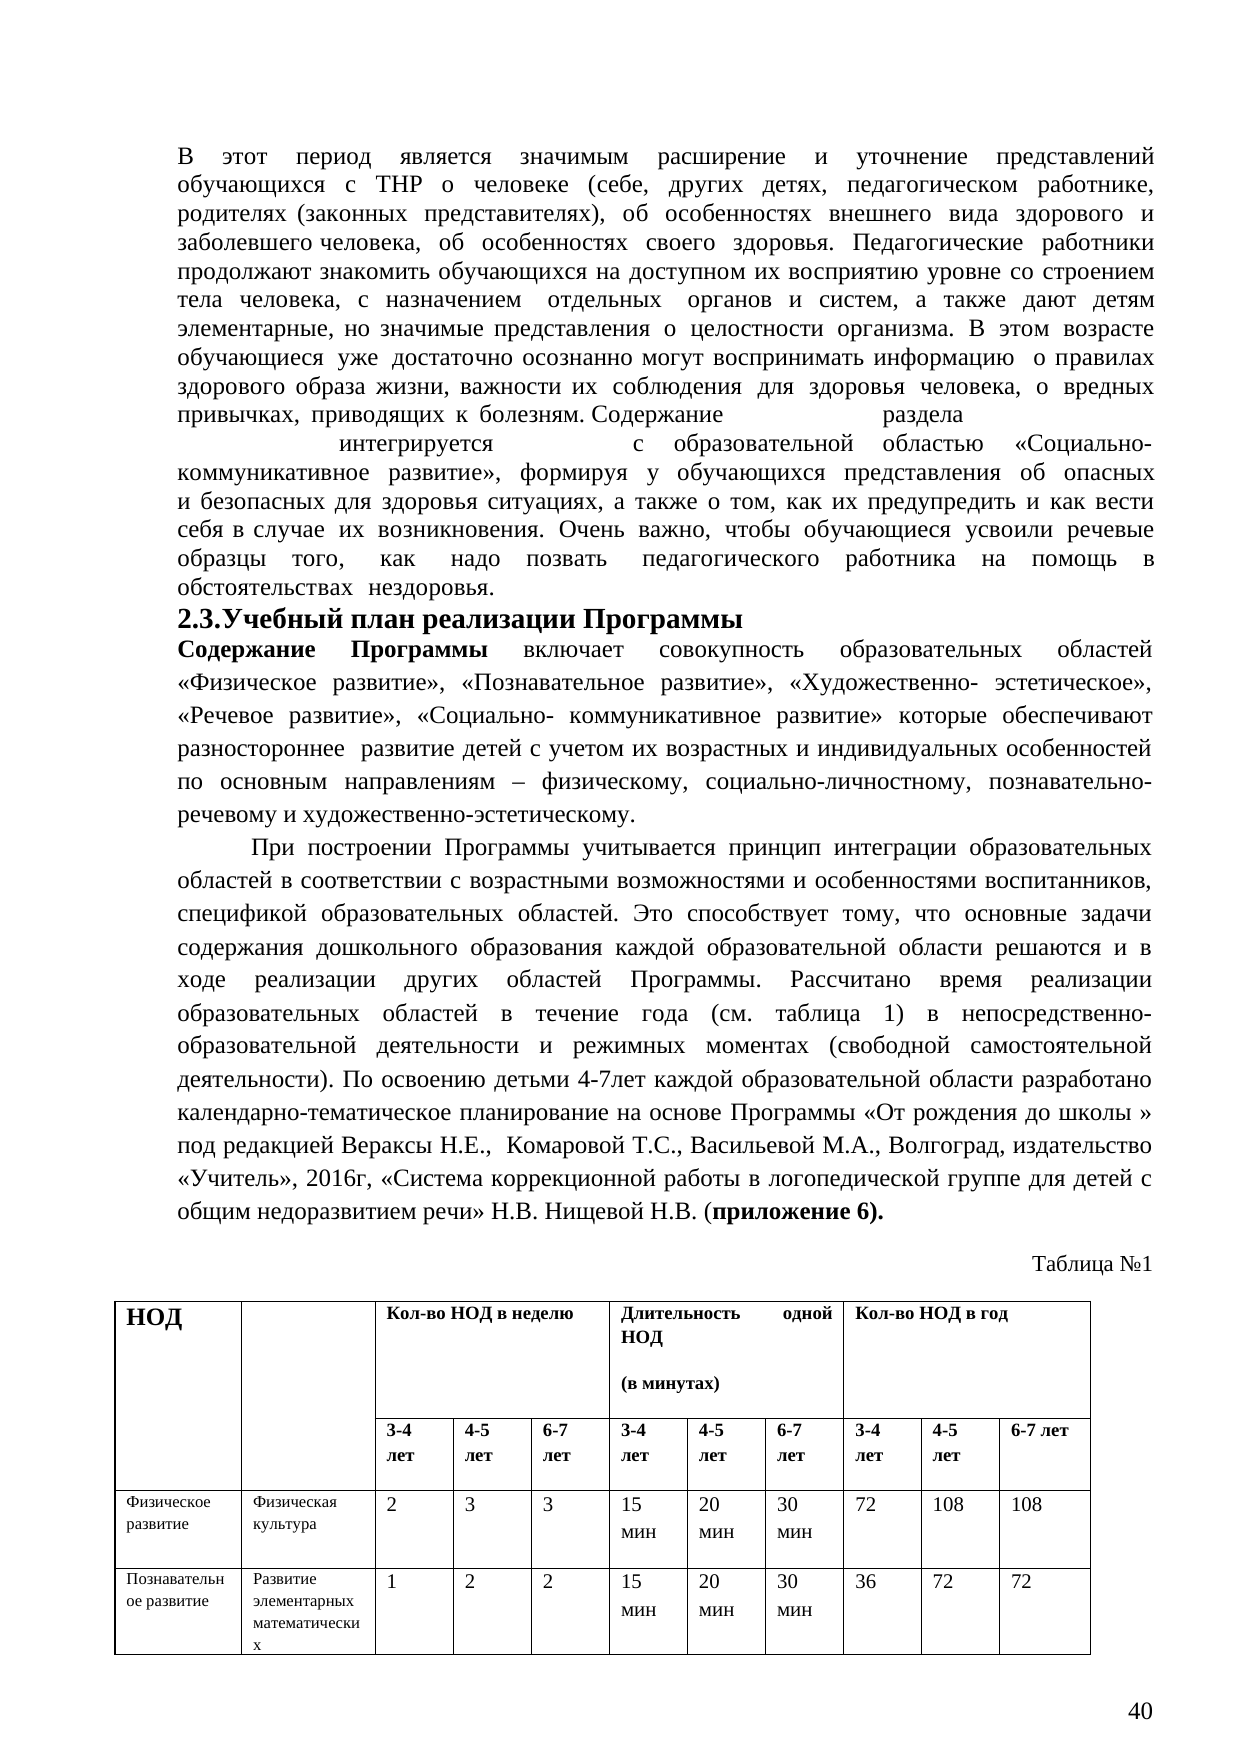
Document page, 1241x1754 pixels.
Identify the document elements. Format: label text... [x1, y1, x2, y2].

list Учебный план реализации Программы [177, 601, 1153, 634]
table_cell 20 мин [688, 1491, 765, 1568]
table_cell 6-7 лет [532, 1419, 609, 1490]
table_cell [242, 1569, 375, 1654]
table_cell Физическая культура [242, 1491, 375, 1568]
table_cell Физическое развитие [116, 1491, 241, 1568]
table_cell 108 [922, 1491, 999, 1568]
table_cell 4-5 лет [688, 1419, 765, 1490]
table_cell 2 [376, 1491, 453, 1568]
table_header [242, 1302, 375, 1490]
table_cell 4-5 лет [454, 1419, 531, 1490]
table_cell 108 [1000, 1491, 1090, 1568]
table_cell 3 [454, 1491, 531, 1568]
table_cell 6-7 лет [766, 1419, 843, 1490]
table_cell 1 [376, 1569, 453, 1654]
table_cell 72 [844, 1491, 921, 1568]
table_cell 72 [1000, 1569, 1090, 1654]
table_cell 3-4 лет [376, 1419, 453, 1490]
table_cell 15 мин [610, 1491, 687, 1568]
table_header Кол-во НОД в год [844, 1302, 1090, 1418]
table_cell 3 [532, 1491, 609, 1568]
list При построении Программы учитывается принцип интеграции образовательных областей в соответствии с возрастными возможностями и особенностями воспитанников, спецификой образовательных областей. Это способствует тому, что основные задачи содержания дошкольного образования каждой образовательной области решаются и в ходе реализации других областей Программы. Рассчитано время реализации образовательных областей в течение года (см. таблица 1) в непосредственно-образовательной деятельности и режимных моментах (свободной самостоятельной деятельности). По освоению детьми 4-7лет каждой образовательной области разработано календарно-тематическое планирование на основе Программы «От рождения до школы » под редакцией Вераксы Н.Е., Комаровой Т.С., Васильевой М.А., Волгоград, издательство «Учитель», 2016г, «Система коррекционной работы в логопедической группе для детей с общим недоразвитием речи» Н.В. Нищевой Н.В. (приложение 6). [177, 832, 1153, 1224]
table_cell 36 [844, 1569, 921, 1654]
table_cell 4-5 лет [922, 1419, 999, 1490]
table_header Кол-во НОД в неделю [376, 1302, 609, 1418]
table_cell 72 [922, 1569, 999, 1654]
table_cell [116, 1569, 241, 1654]
table_cell 6-7 лет [1000, 1419, 1090, 1490]
table_cell 2 [532, 1569, 609, 1654]
table_cell 20 мин [688, 1569, 765, 1654]
text В этот период является значимым расширение и уточнение представлений обучающихся с ТНР о человеке (себе, других детях, педагогическом работнике, родителях (законных представителях), об особенностях внешнего вида здорового и заболевшего человека, об особенностях своего здоровья. Педагогические работники продолжают знакомить обучающихся на доступном их восприятию уровне со строением тела человека, с назначением отдельных органов и систем, а также дают детям элементарные, но значимые представления о целостности организма. В этом возрасте обучающиеся уже достаточно осознанно могут воспринимать информацию о правилах здорового образа жизни, важности их соблюдения для здоровья человека, о вредных привычках, приводящих к болезням. Содержание раздела интегрируется с образовательной областью «Социально-коммуникативное развитие», формируя у обучающихся представления об опасных и безопасных для здоровья ситуациях, а также о том, как их предупредить и как вести себя в случае их возникновения. Очень важно, чтобы обучающиеся усвоили речевые образцы того, как надо позвать педагогического работника на помощь в обстоятельствах нездоровья. [177, 141, 1155, 601]
table_cell 15 мин [610, 1569, 687, 1654]
table_cell 30 мин [766, 1491, 843, 1568]
table_cell 3-4 лет [844, 1419, 921, 1490]
table_header Длительность одной НОД (в минутах) [610, 1302, 843, 1418]
table_cell 30 мин [766, 1569, 843, 1654]
table_cell 3-4 лет [610, 1419, 687, 1490]
table_header НОД [116, 1302, 241, 1490]
list Содержание Программы включает совокупность образовательных областей «Физическое развитие», «Познавательное развитие», «Художественно- эстетическое», «Речевое развитие», «Социально- коммуникативное развитие» которые обеспечивают разностороннее развитие детей с учетом их возрастных и индивидуальных особенностей по основным направлениям – физическому, социально-личностному, познавательно-речевому и художественно-эстетическому. [177, 634, 1153, 828]
text Таблица №1 [177, 1249, 1153, 1276]
table_cell 2 [454, 1569, 531, 1654]
